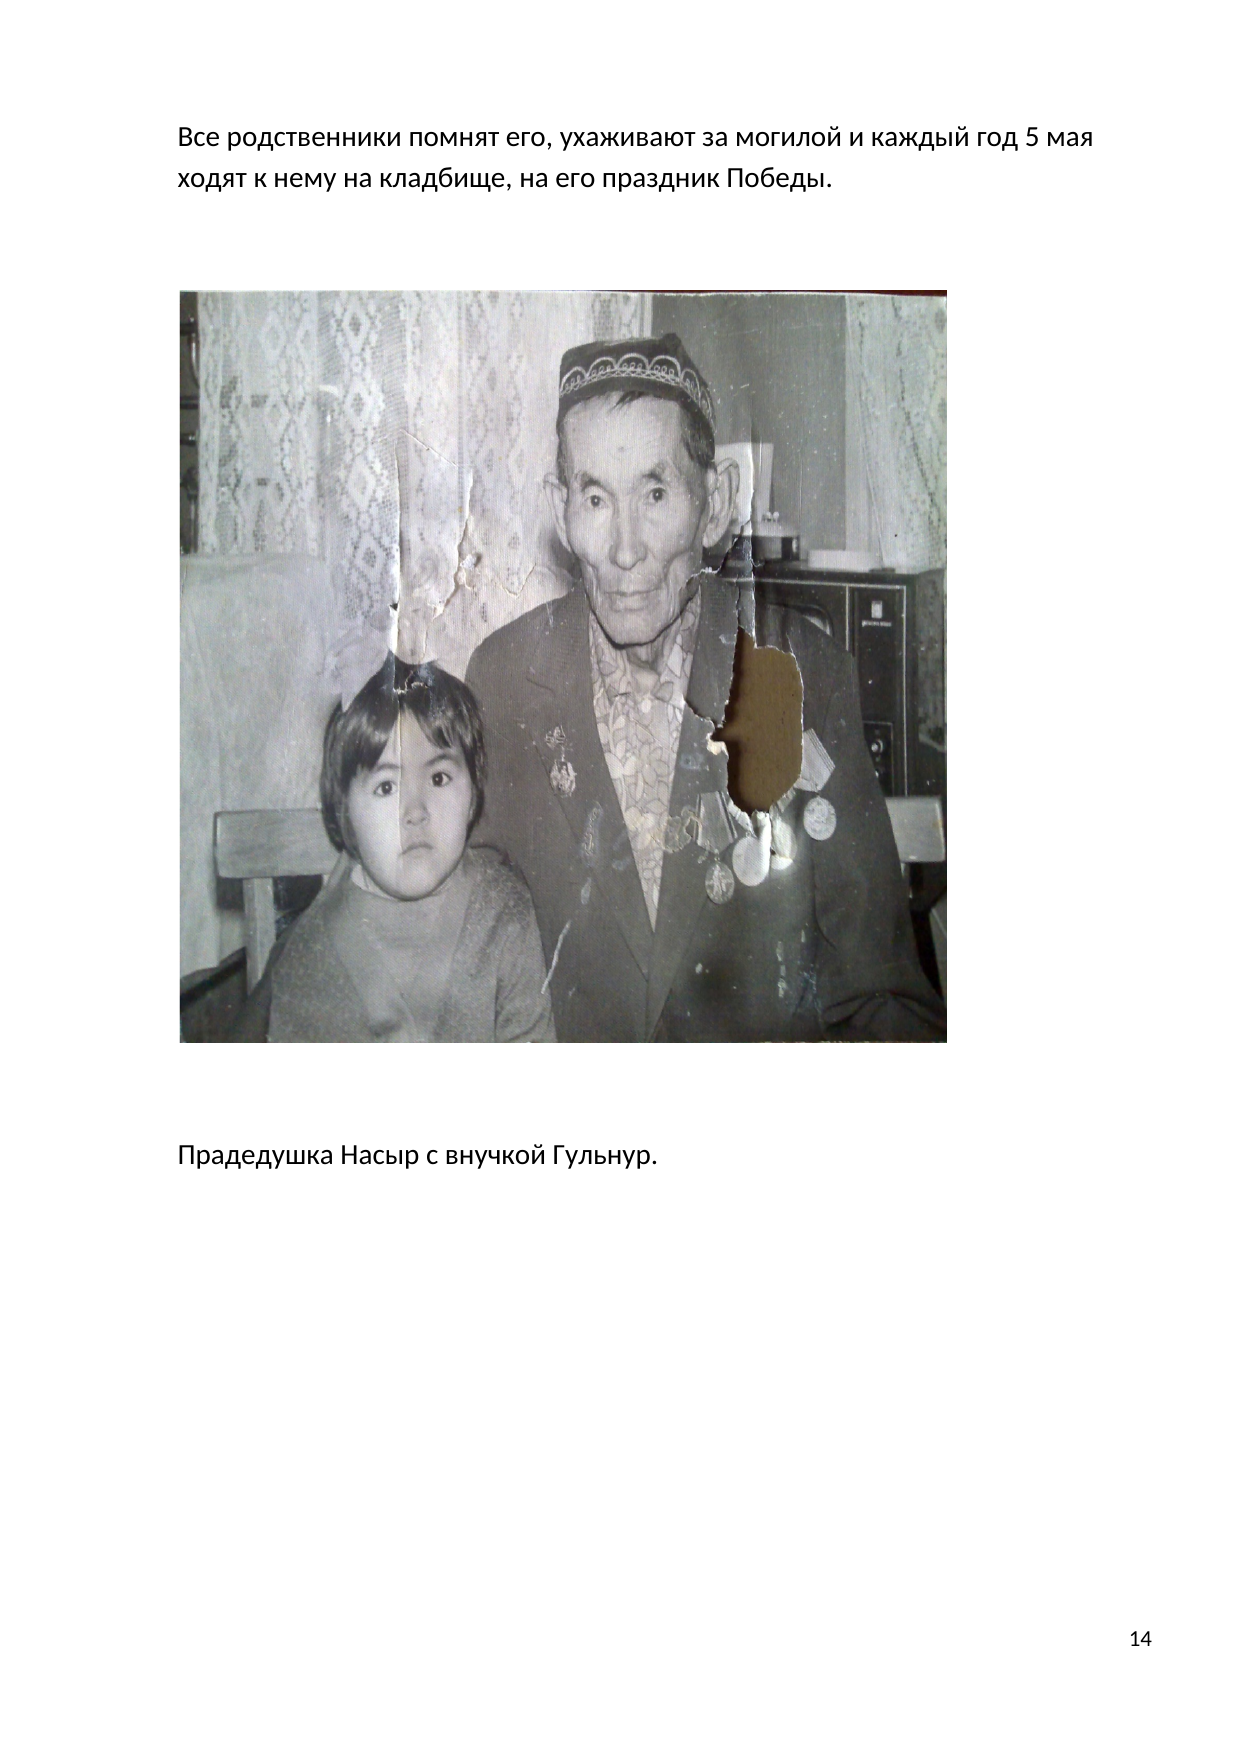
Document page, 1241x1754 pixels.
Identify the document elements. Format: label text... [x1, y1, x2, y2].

picture [180, 290, 947, 1043]
text Все родственники помнят его, ухаживают за могилой и каждый год 5 мая ходят к нему на кладбище, на его праздник Победы. [177, 118, 1152, 195]
text Прадедушка Насыр с внучкой Гульнур. [177, 1136, 1152, 1172]
